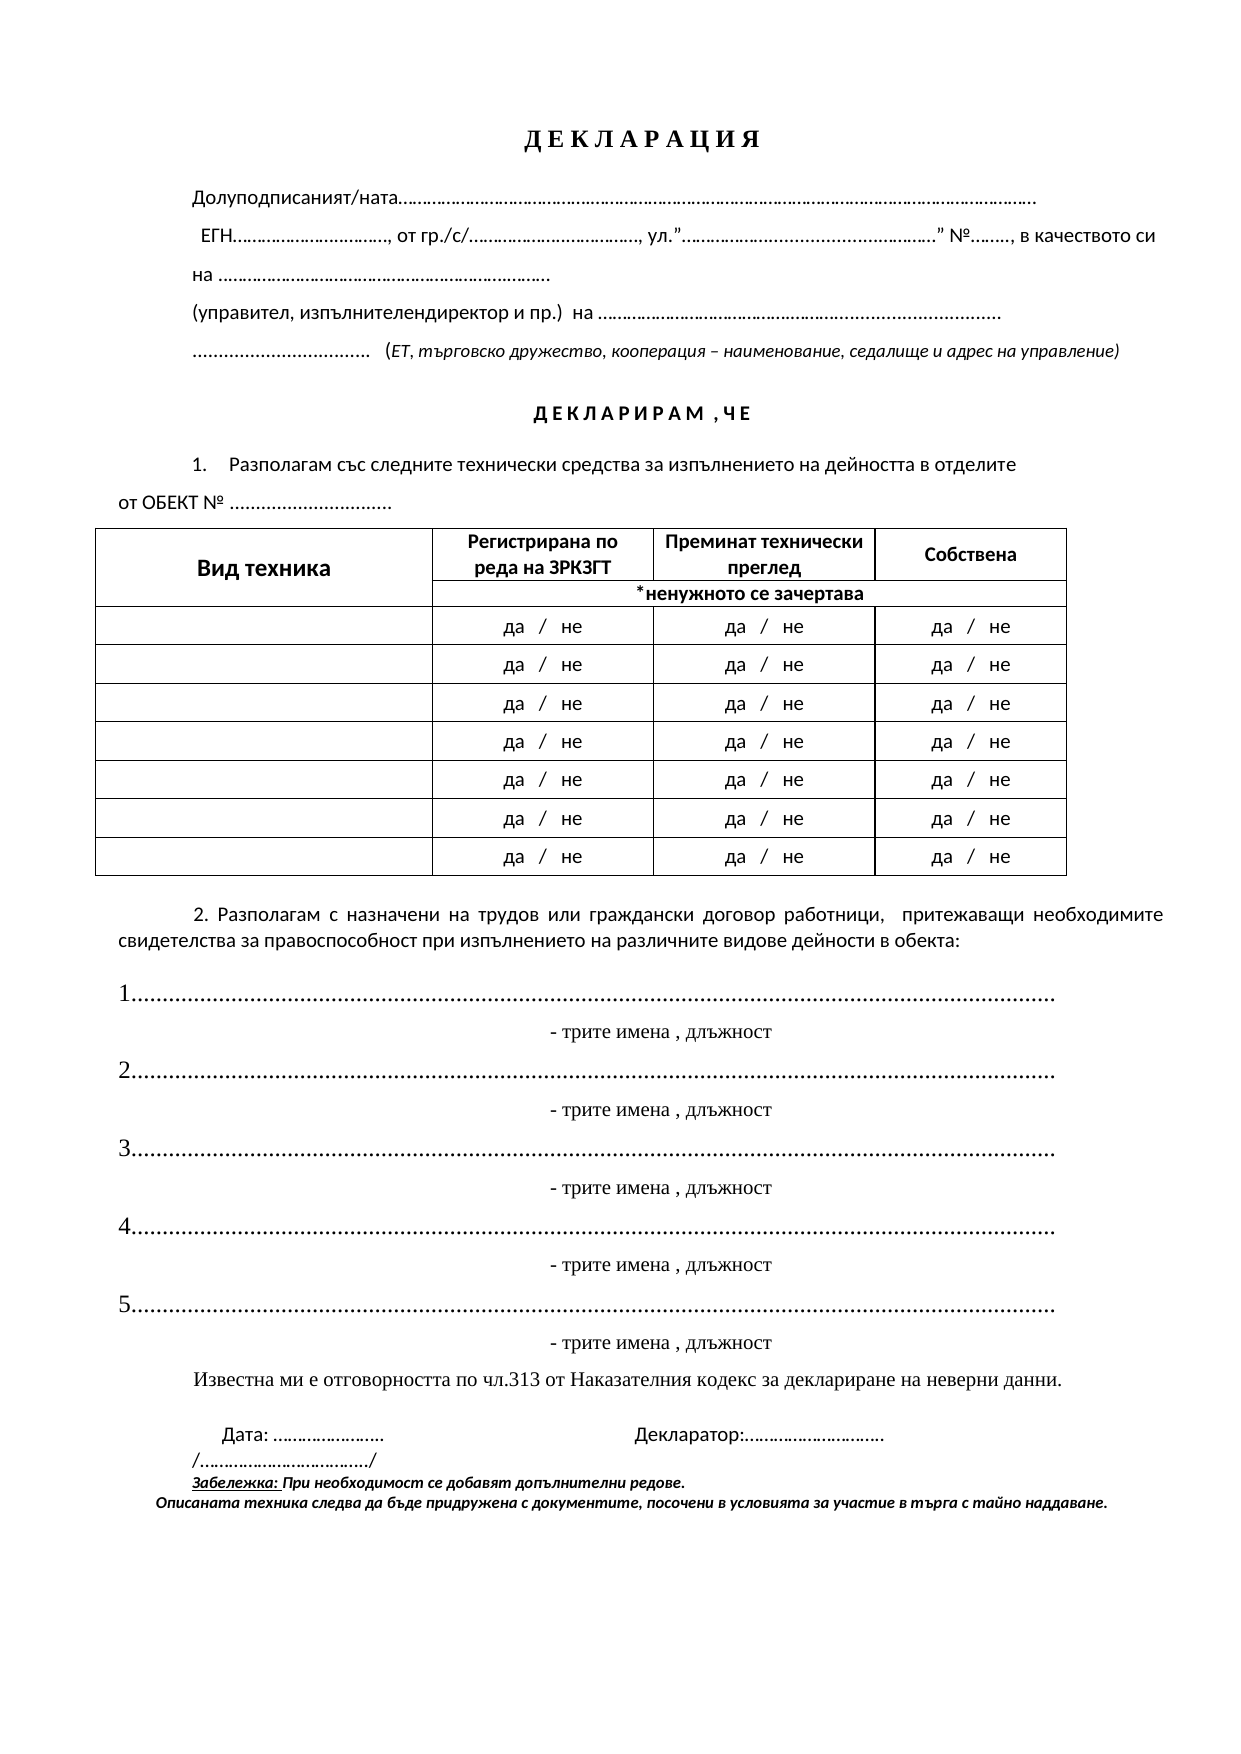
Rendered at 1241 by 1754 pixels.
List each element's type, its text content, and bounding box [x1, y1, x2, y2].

table_cell [96, 684, 432, 721]
text - трите имена , длъжност [118, 1097, 1203, 1121]
text - трите имена , длъжност [118, 1019, 1203, 1043]
table_cell да / не [876, 607, 1066, 644]
table_cell [96, 607, 432, 644]
text 2. Разполагам с назначени на трудов или граждански договор работници, притежаващи необходимите свидетелства за правоспособност при изпълнението на различните видове дейности в обекта: [118, 901, 1165, 952]
table_header Вид техника [96, 529, 432, 606]
table_cell да / не [654, 761, 874, 798]
table_cell да / не [433, 722, 653, 760]
table_cell [96, 799, 432, 837]
table_cell да / не [433, 799, 653, 837]
table_header Регистрирана по реда на ЗРКЗГТ [433, 529, 653, 579]
table_cell да / не [876, 684, 1066, 721]
table_header Преминат технически преглед [654, 529, 874, 579]
text Забележка: При необходимост се добавят допълнителни редове. [81, 1472, 1203, 1492]
table_cell [96, 645, 432, 683]
text Дата: ………………….. Декларатор:……………………….. /……………………………../ [118, 1421, 1165, 1472]
table_cell [96, 722, 432, 760]
table_cell [96, 838, 432, 875]
table_header Собствена [876, 529, 1066, 579]
table_cell да / не [654, 684, 874, 721]
text 2.................................................................................................................................................... [118, 1056, 1203, 1084]
text Долуподписаният/ната………………………………….………………………………………………………………………………… [118, 184, 1165, 210]
title Д Е К Л А Р А Ц И Я [118, 124, 1165, 153]
table_cell да / не [876, 838, 1066, 875]
text Д Е К Л А Р И Р А М , Ч Е [118, 401, 1165, 426]
text (управител, изпълнителендиректор и пр.) на ………………………………….………................................ [192, 299, 1165, 324]
table_cell да / не [433, 607, 653, 644]
table_cell да / не [876, 799, 1066, 837]
text .................................. (ЕТ, търговско дружество, кооперация – наименование, седалище и адрес на управление) [192, 337, 1165, 362]
text 4.................................................................................................................................................... [118, 1211, 1203, 1240]
table_cell *ненужното се зачертава [433, 581, 1066, 606]
table_cell да / не [654, 838, 874, 875]
table_cell да / не [433, 684, 653, 721]
table_cell да / не [433, 761, 653, 798]
text - трите имена , длъжност [118, 1330, 1203, 1354]
table_cell да / не [654, 607, 874, 644]
table_cell да / не [433, 645, 653, 683]
table_cell да / не [654, 645, 874, 683]
text - трите имена , длъжност [118, 1252, 1203, 1276]
text на ..………………………………………………….……… [192, 261, 1165, 286]
table_cell да / не [876, 761, 1066, 798]
text - трите имена , длъжност [118, 1174, 1203, 1199]
table_cell [96, 761, 432, 798]
table_cell да / не [654, 722, 874, 760]
text Известна ми е отговорността по чл.313 от Наказателния кодекс за деклариране на неверни данни. [118, 1367, 1165, 1391]
list Разполагам със следните технически средства за изпълнението на дейността в отделитe [191, 451, 1165, 477]
text 5.................................................................................................................................................... [118, 1289, 1203, 1318]
text 3.................................................................................................................................................... [118, 1133, 1203, 1162]
text ЕГН…………………..………, от гр./с/………………..……………, ул.”……………….....................…………” №…….., в качеството си [192, 223, 1165, 248]
text 1.................................................................................................................................................... [118, 978, 1203, 1006]
table_cell да / не [876, 645, 1066, 683]
table_cell да / не [654, 799, 874, 837]
text Описаната техника следва да бъде придружена с документите, посочени в условията за участие в търга с тайно наддаване. [118, 1492, 1169, 1513]
table_cell да / не [433, 838, 653, 875]
table_cell да / не [876, 722, 1066, 760]
text от ОБЕКТ № ............................... [118, 489, 1165, 515]
